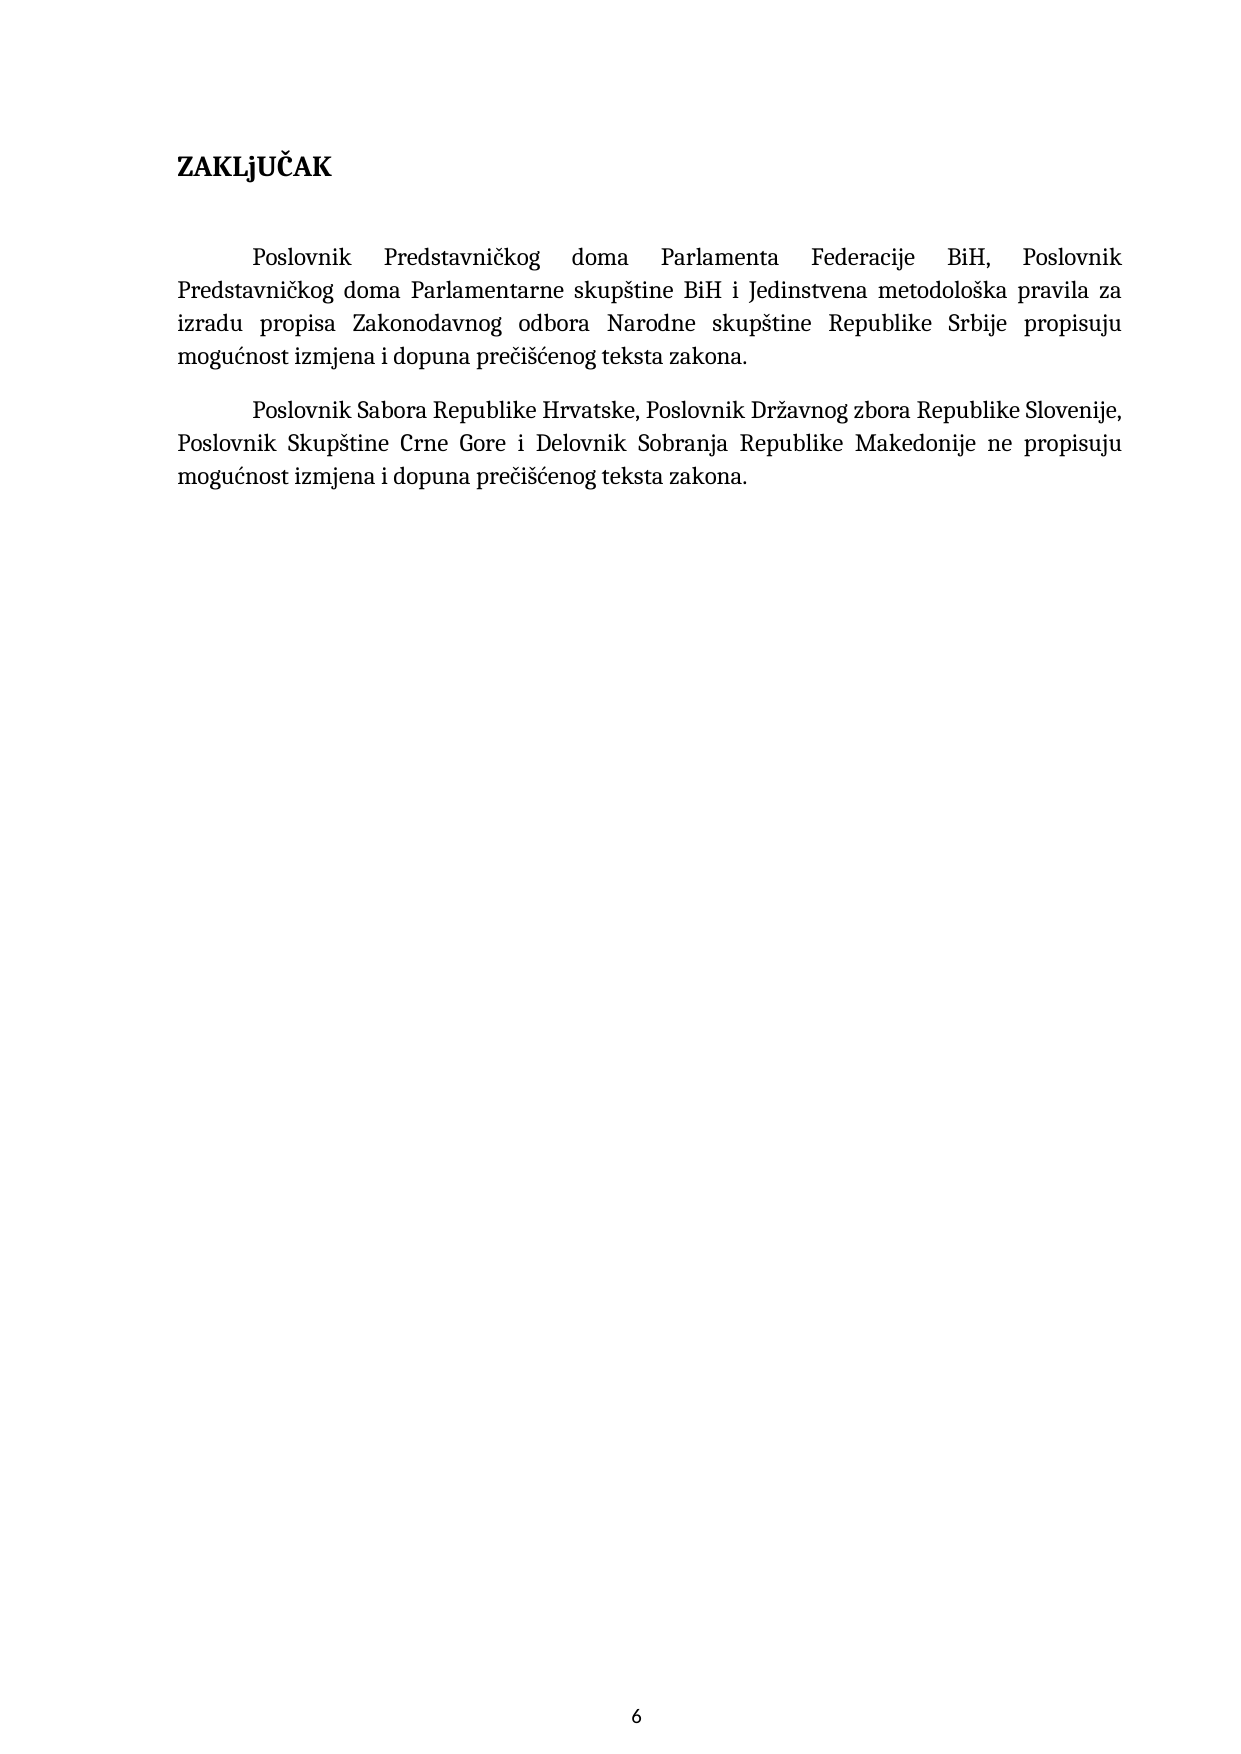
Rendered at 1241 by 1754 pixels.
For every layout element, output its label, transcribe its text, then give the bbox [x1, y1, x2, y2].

text Poslovnik Predstavničkog doma Parlamenta Federacije BiH, Poslovnik Predstavničkog doma Parlamentarne skupštine BiH i Jedinstvena metodološka pravila za izradu propisa Zakonodavnog odbora Narodne skupštine Republike Srbije propisuju mogućnost izmjena i dopuna prečišćenog teksta zakona. [177, 243, 1123, 370]
text Poslovnik Sabora Republike Hrvatske, Poslovnik Državnog zbora Republike Slovenije, Poslovnik Skupštine Crne Gore i Delovnik Sobranja Republike Makedonije ne propisuju mogućnost izmjena i dopuna prečišćenog teksta zakona. [177, 396, 1123, 490]
text ZAKLjUČAK [177, 150, 1123, 183]
